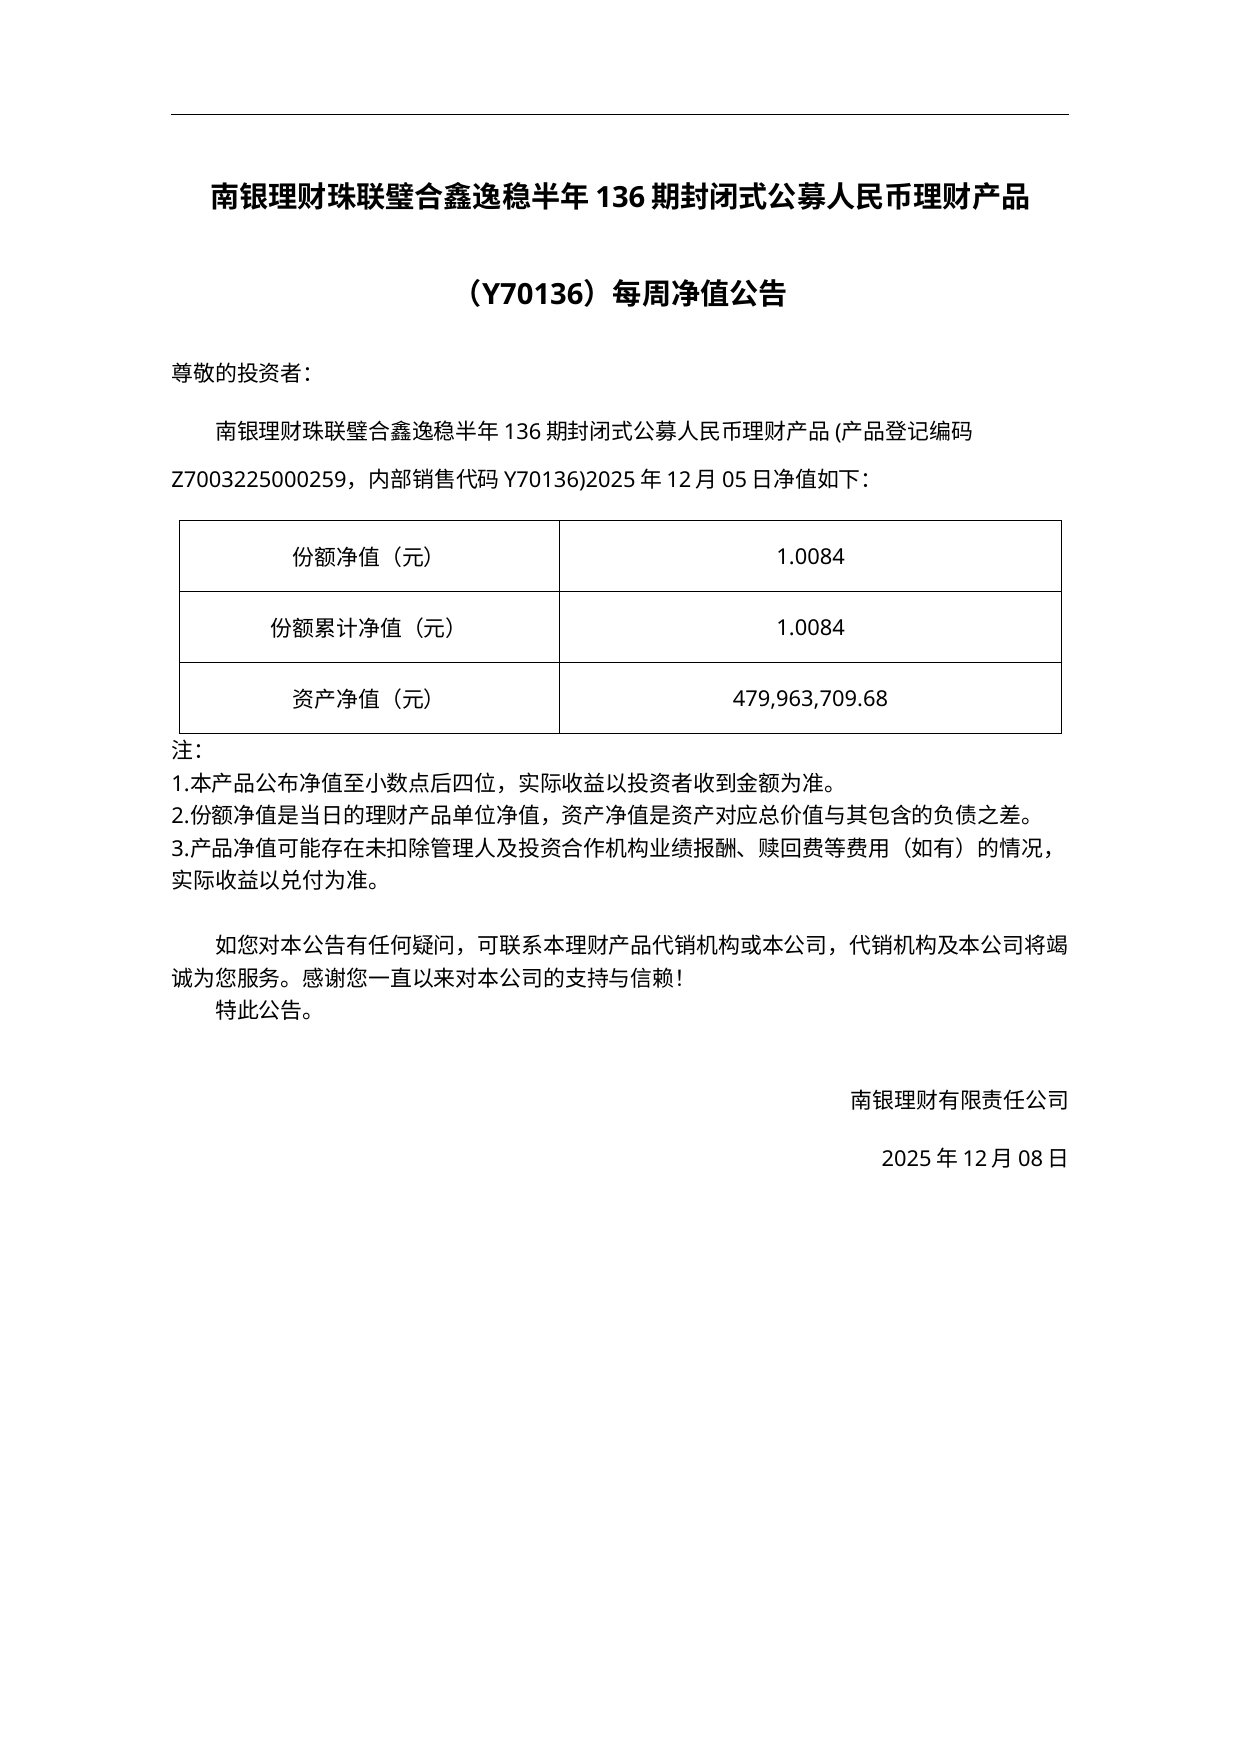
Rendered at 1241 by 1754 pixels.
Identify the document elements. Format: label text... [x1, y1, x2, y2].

text 南银理财珠联璧合鑫逸稳半年136期封闭式公募人民币理财产品 (产品登记编码Z7003225000259，内部销售代码Y70136)2025年12月05日净值如下： [171, 413, 1069, 494]
text 2025年12月08日 [171, 1140, 1069, 1173]
table_cell 479,963,709.68 [560, 663, 1061, 733]
table_header 1.0084 [560, 521, 1061, 591]
text 南银理财珠联璧合鑫逸稳半年136期封闭式公募人民币理财产品（Y70136）每周净值公告 [171, 162, 1069, 324]
text 如您对本公告有任何疑问，可联系本理财产品代销机构或本公司，代销机构及本公司将竭诚为您服务。感谢您一直以来对本公司的支持与信赖！ [171, 928, 1069, 993]
table_cell 份额累计净值（元） [180, 592, 559, 662]
text 1.本产品公布净值至小数点后四位，实际收益以投资者收到金额为准。 [171, 765, 1069, 798]
table_header 份额净值（元） [180, 521, 559, 591]
table_cell 资产净值（元） [180, 663, 559, 733]
text 3.产品净值可能存在未扣除管理人及投资合作机构业绩报酬、赎回费等费用（如有）的情况，实际收益以兑付为准。 [171, 830, 1069, 895]
text 2.份额净值是当日的理财产品单位净值，资产净值是资产对应总价值与其包含的负债之差。 [171, 798, 1069, 830]
text 尊敬的投资者： [171, 355, 1069, 388]
text 注： [171, 733, 1069, 765]
text 特此公告。 [171, 993, 1069, 1025]
text 南银理财有限责任公司 [171, 1082, 1069, 1115]
table_cell 1.0084 [560, 592, 1061, 662]
